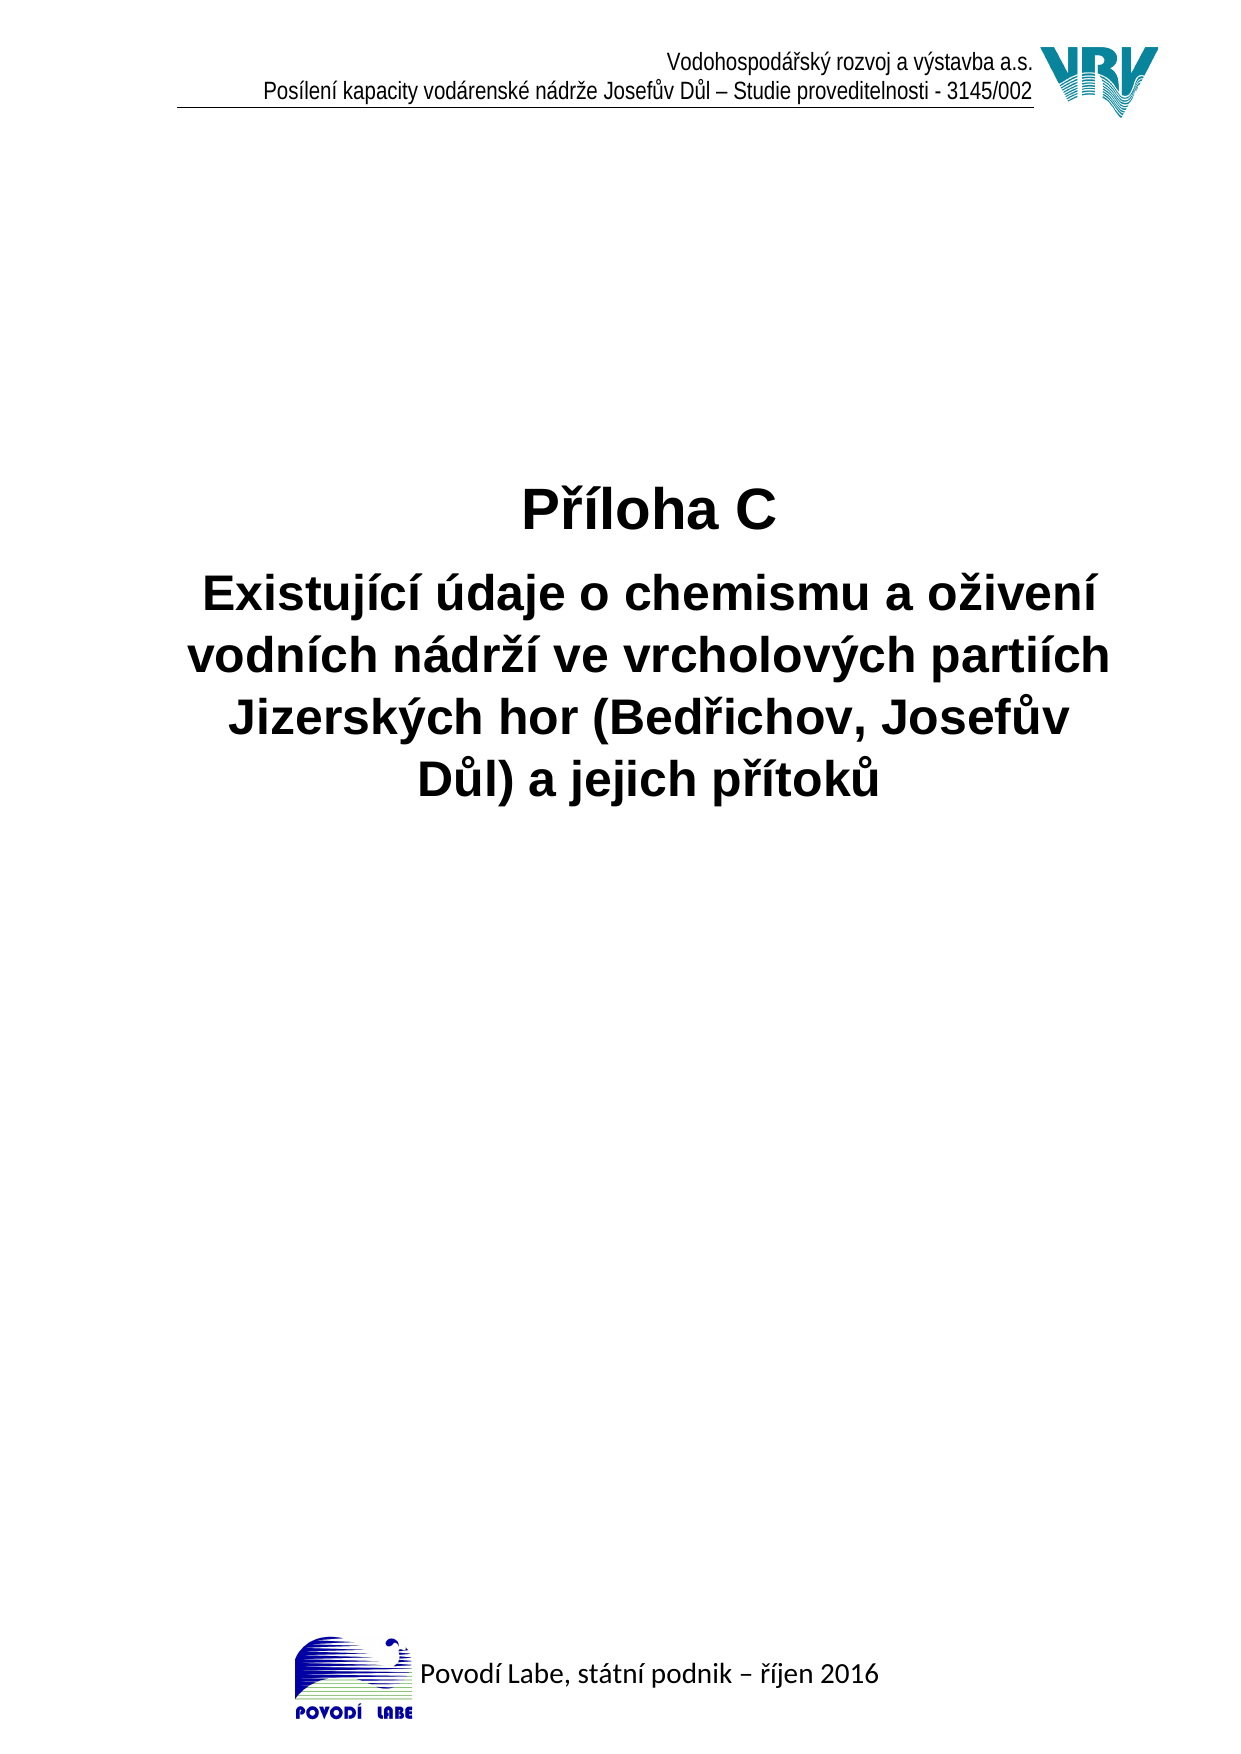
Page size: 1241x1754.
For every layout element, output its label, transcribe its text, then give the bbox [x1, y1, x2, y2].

text Existující údaje o chemismu a oživení vodních nádrží ve vrcholových partiích Jizerských hor (Bedřichov, Josefův Důl) a jejich přítoků [177, 563, 1122, 807]
text Příloha C [177, 474, 1122, 541]
picture [1040, 47, 1159, 118]
picture [294, 1636, 413, 1720]
